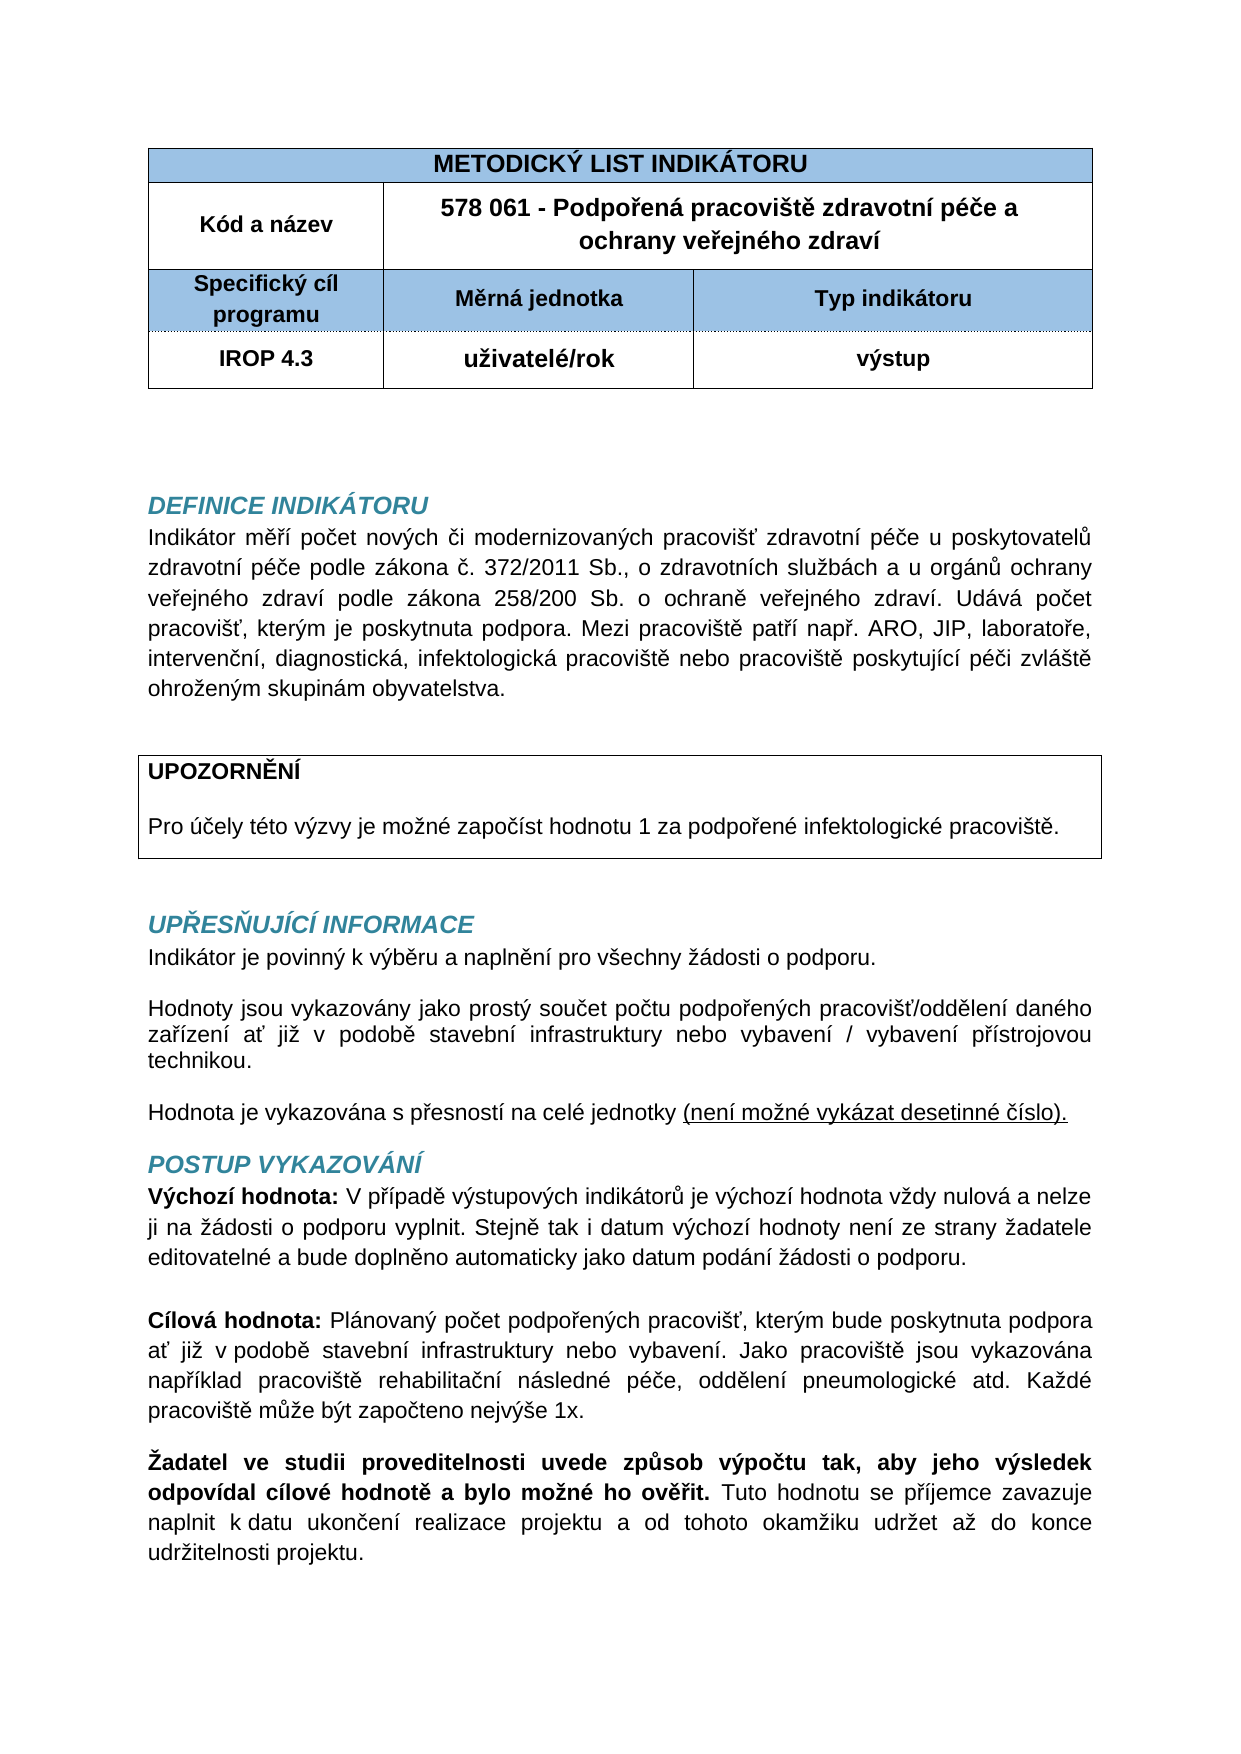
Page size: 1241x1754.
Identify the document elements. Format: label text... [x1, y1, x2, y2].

table_cell Specifický cíl programu [149, 270, 383, 331]
table_cell Měrná jednotka [384, 270, 693, 331]
table_cell 578 061 - Podpořená pracoviště zdravotní péče a ochrany veřejného zdraví [384, 183, 1092, 269]
subtitle Upřesňující informace [148, 910, 1075, 939]
text Pro účely této výzvy je možné započíst hodnotu 1 za podpořené infektologické pracoviště. [139, 810, 1101, 858]
table_header METODICKÝ LIST INDIKÁTORU [149, 149, 1092, 182]
text Žadatel ve studii proveditelnosti uvede způsob výpočtu tak, aby jeho výsledek odpovídal cílové hodnotě a bylo možné ho ověřit. Tuto hodnotu se příjemce zavazuje naplnit k datu ukončení realizace projektu a od tohoto okamžiku udržet až do konce udržitelnosti projektu. [148, 1448, 1092, 1566]
table_cell výstup [694, 331, 1092, 388]
table_cell Typ indikátoru [694, 270, 1092, 331]
text UPOZORNĚNÍ [139, 756, 1101, 784]
table_cell Kód a název [149, 183, 383, 269]
text postup vykazování [148, 1150, 1092, 1179]
text Hodnota je vykazována s přesností na celé jednotky (není možné vykázat desetinné číslo). [148, 1099, 1092, 1125]
text Hodnoty jsou vykazovány jako prostý součet počtu podpořených pracovišť/oddělení daného zařízení ať již v podobě stavební infrastruktury nebo vybavení / vybavení přístrojovou technikou. [148, 995, 1092, 1074]
text Výchozí hodnota: V případě výstupových indikátorů je výchozí hodnota vždy nulová a nelze ji na žádosti o podporu vyplnit. Stejně tak i datum výchozí hodnoty není ze strany žadatele editovatelné a bude doplněno automaticky jako datum podání žádosti o podporu. [148, 1183, 1092, 1270]
text Cílová hodnota: Plánovaný počet podpořených pracovišť, kterým bude poskytnuta podpora ať již v podobě stavební infrastruktury nebo vybavení. Jako pracoviště jsou vykazována například pracoviště rehabilitační následné péče, oddělení pneumologické atd. Každé pracoviště může být započteno nejvýše 1x. [148, 1307, 1092, 1424]
table_cell IROP 4.3 [149, 331, 383, 388]
table_cell uživatelé/rok [384, 331, 693, 388]
text Indikátor měří počet nových či modernizovaných pracovišť zdravotní péče u poskytovatelů zdravotní péče podle zákona č. 372/2011 Sb., o zdravotních službách a u orgánů ochrany veřejného zdraví podle zákona 258/200 Sb. o ochraně veřejného zdraví. Udává počet pracovišť, kterým je poskytnuta podpora. Mezi pracoviště patří např. ARO, JIP, laboratoře, intervenční, diagnostická, infektologická pracoviště nebo pracoviště poskytující péči zvláště ohroženým skupinám obyvatelstva. [148, 524, 1092, 702]
text Indikátor je povinný k výběru a naplnění pro všechny žádosti o podporu. [148, 943, 1092, 970]
subtitle Definice indikátoru [148, 491, 1075, 520]
